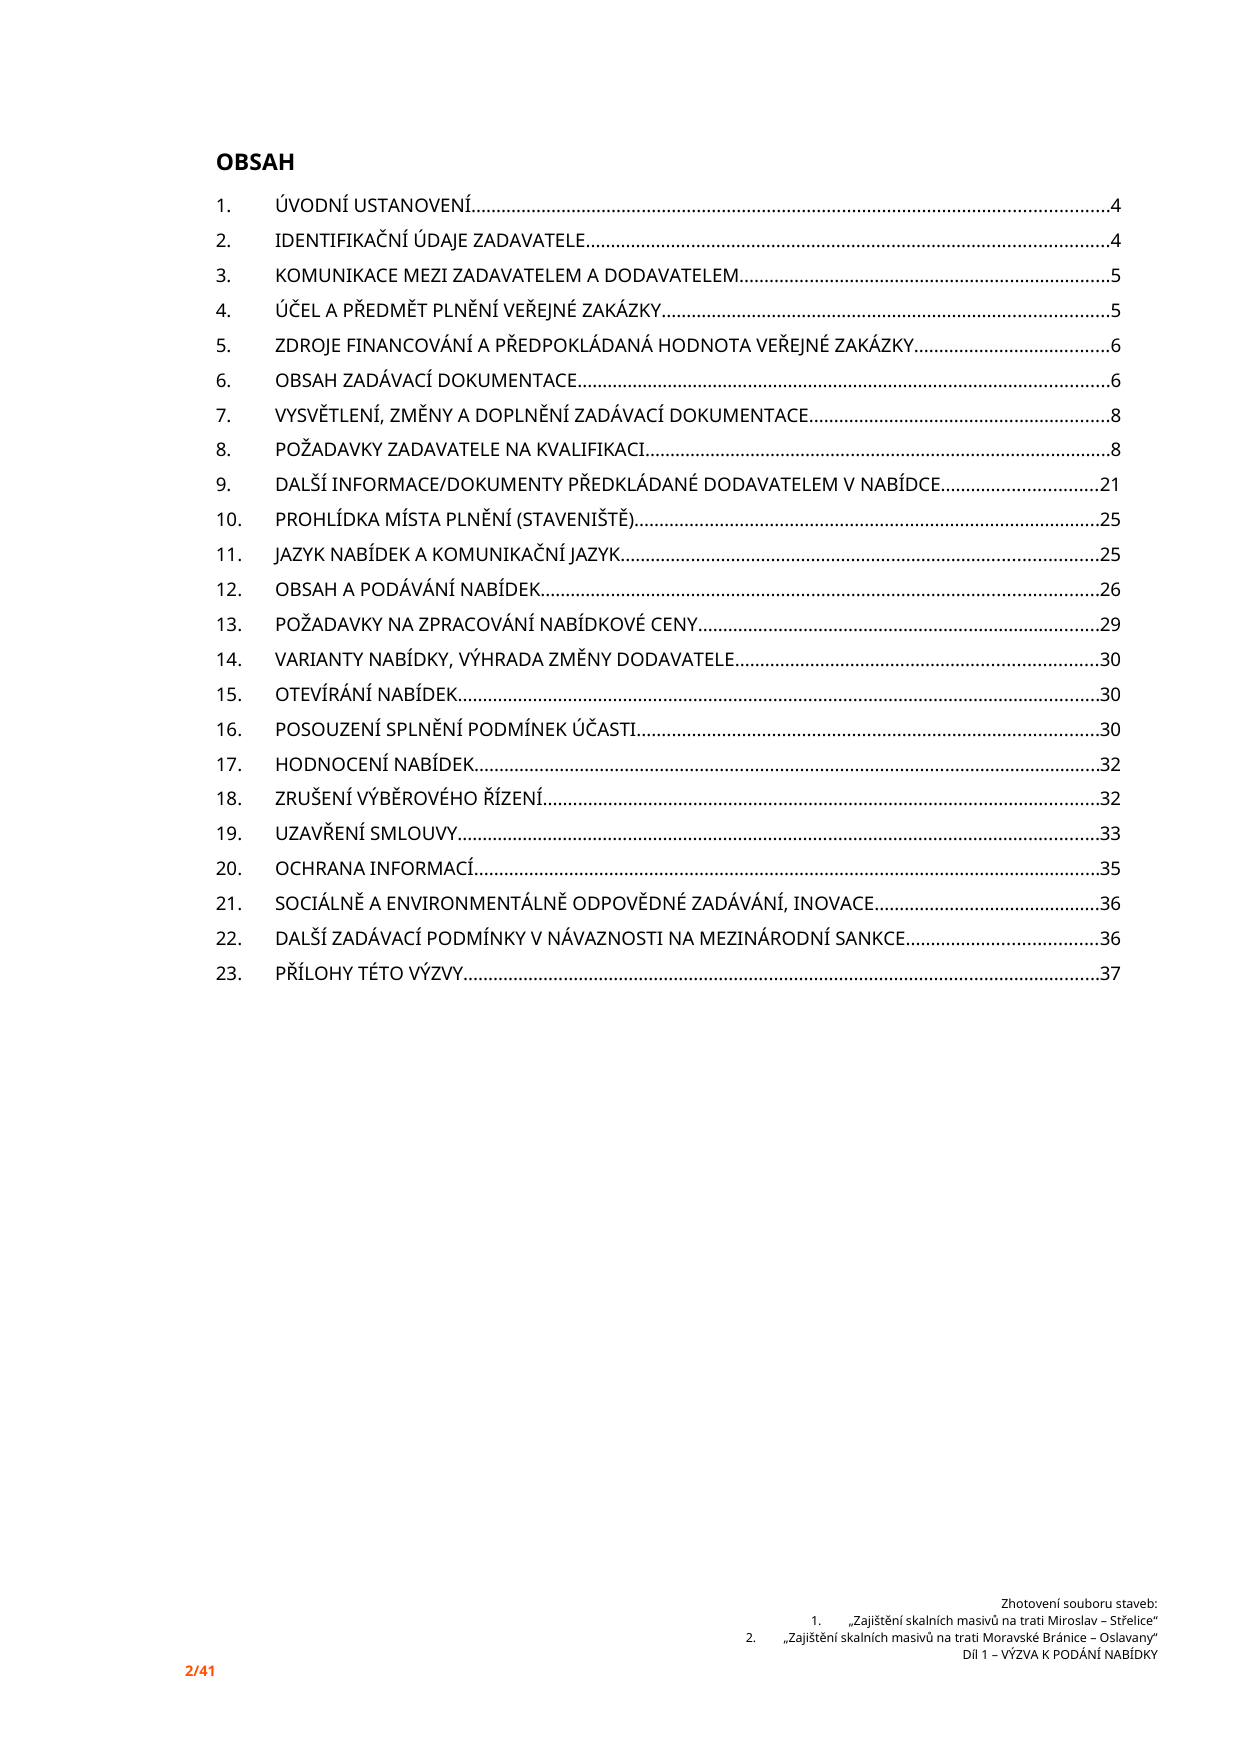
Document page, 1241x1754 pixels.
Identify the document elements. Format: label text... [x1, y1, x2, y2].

text 13. POŽADAVKY NA ZPRACOVÁNÍ NABÍDKOVÉ CENY 29 [216, 611, 1122, 637]
text 18. ZRUŠENÍ VÝBĚROVÉHO ŘÍZENÍ 32 [216, 786, 1122, 811]
text 4. ÚČEL A PŘEDMĚT PLNĚNÍ VEŘEJNÉ ZAKÁZKY 5 [216, 297, 1122, 323]
text 2. IDENTIFIKAČNÍ ÚDAJE ZADAVATELE 4 [216, 227, 1122, 253]
text 7. VYSVĚTLENÍ, ZMĚNY A DOPLNĚNÍ ZADÁVACÍ DOKUMENTACE 8 [216, 402, 1122, 427]
text 15. OTEVÍRÁNÍ NABÍDEK 30 [216, 681, 1122, 707]
text 3. KOMUNIKACE MEZI ZADAVATELEM a DODAVATELEM 5 [216, 262, 1122, 288]
text 14. VARIANTY NABÍDKY, VÝHRADA ZMĚNY DODAVATELE 30 [216, 646, 1122, 672]
text 21. SOCIÁLNĚ A ENVIRONMENTÁLNĚ ODPOVĚDNÉ ZADÁVÁNÍ, INOVACE 36 [216, 890, 1122, 916]
text 8. POŽADAVKY ZADAVATELE NA KVALIFIKACI 8 [216, 437, 1122, 462]
text 12. OBSAH A PODÁVÁNÍ NABÍDEK 26 [216, 576, 1122, 602]
text 9. DALŠÍ INFORMACE/DOKUMENTY PŘEDKLÁDANÉ DODAVATELEM V NABÍDCE 21 [216, 472, 1122, 497]
text 22. Další zadávací podmínky v návaznosti na MEZINÁRODNÍ sankce 36 [216, 925, 1122, 951]
text 5. ZDROJE FINANCOVÁNÍ A PŘEDPOKLÁDANÁ HODNOTA VEŘEJNÉ ZAKÁZKY 6 [216, 332, 1122, 358]
text 17. HODNOCENÍ NABÍDEK 32 [216, 751, 1122, 776]
text 16. POSOUZENÍ SPLNĚNÍ PODMÍNEK ÚČASTI 30 [216, 716, 1122, 741]
text 6. OBSAH ZADÁVACÍ DOKUMENTACE 6 [216, 367, 1122, 392]
text 20. OCHRANA INFORMACÍ 35 [216, 856, 1122, 881]
text 1. ÚVODNÍ USTANOVENÍ 4 [216, 192, 1122, 218]
text 11. JAZYK NABÍDEK A KOMUNIKAČNÍ JAZYK 25 [216, 541, 1122, 567]
text 23. PŘÍLOHY TÉTO VÝZVY 37 [216, 960, 1122, 986]
text Obsah [216, 146, 1122, 177]
text 19. UZAVŘENÍ SMLOUVY 33 [216, 821, 1122, 846]
text 10. PROHLÍDKA MÍSTA PLNĚNÍ (STAVENIŠTĚ) 25 [216, 507, 1122, 532]
